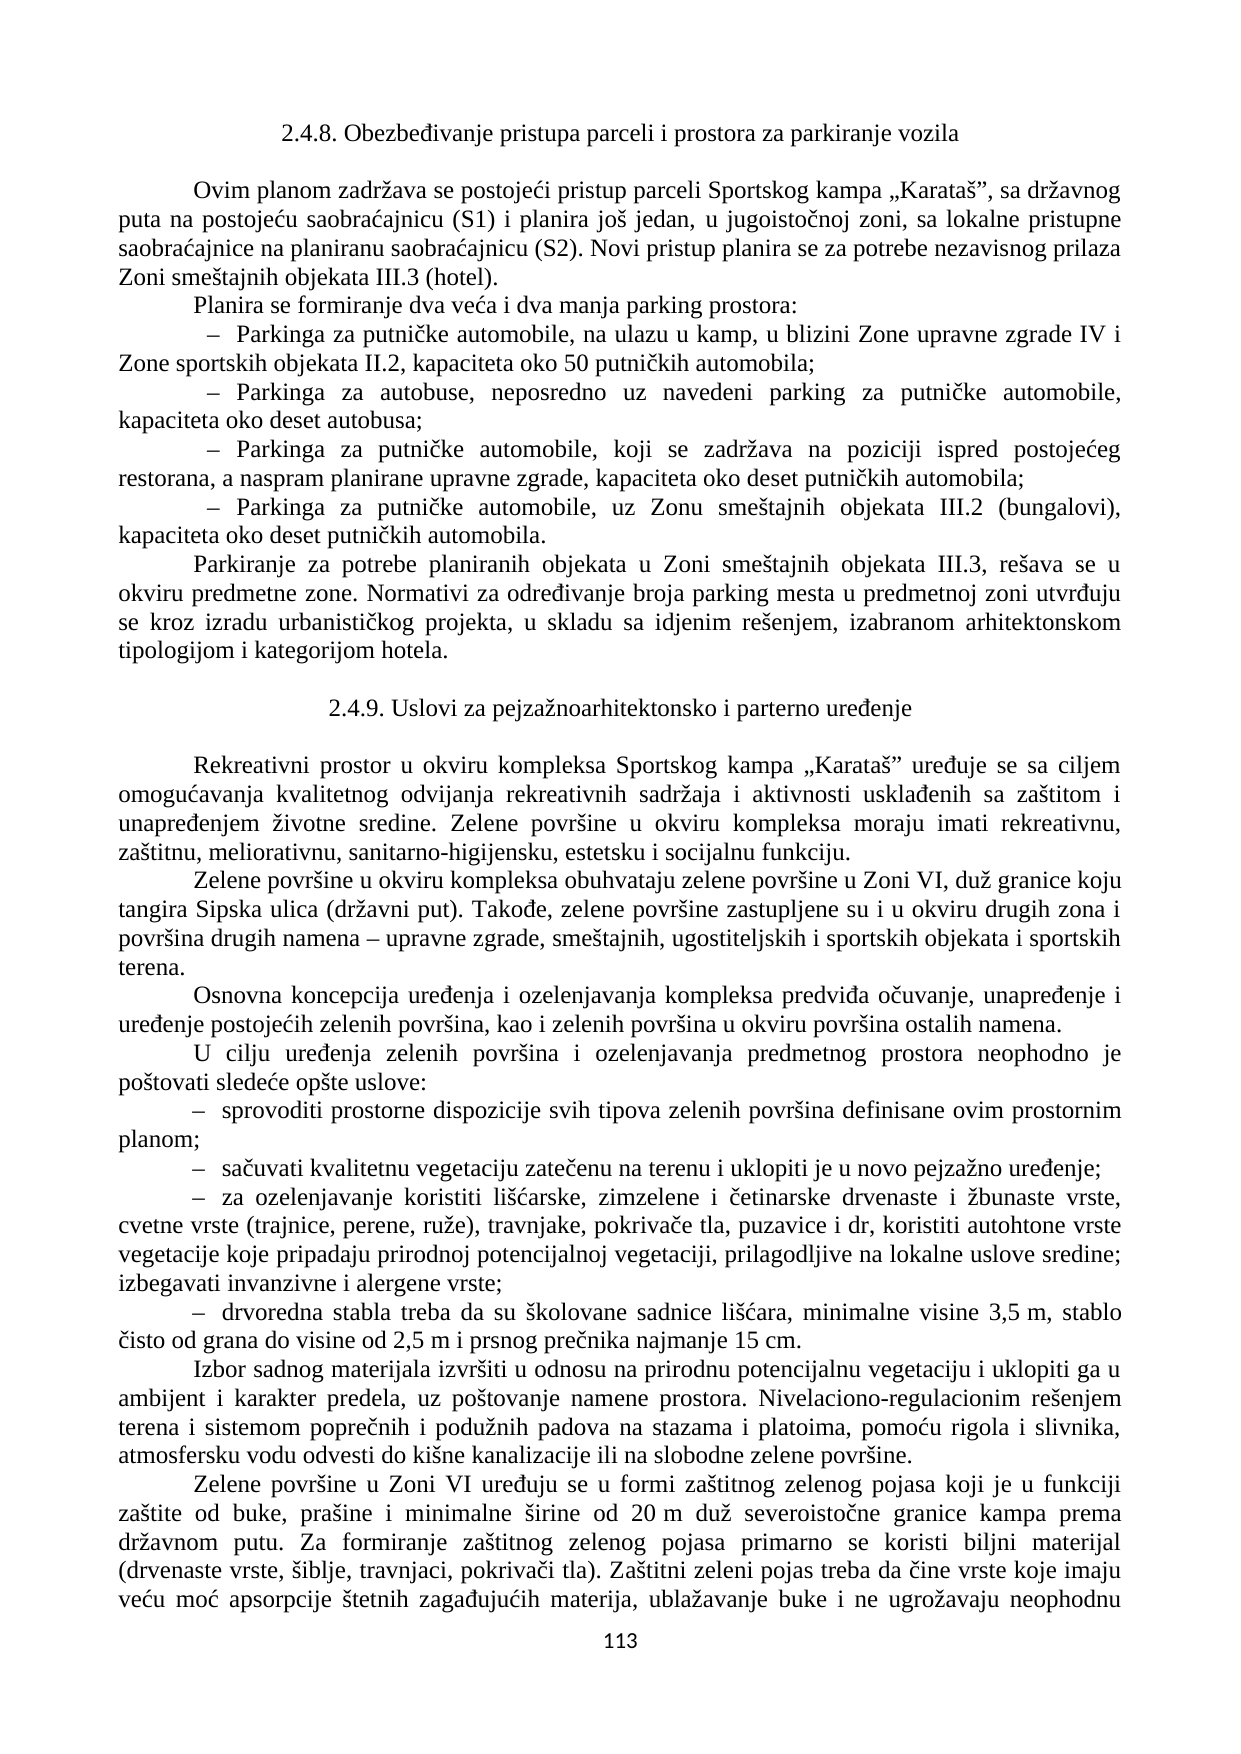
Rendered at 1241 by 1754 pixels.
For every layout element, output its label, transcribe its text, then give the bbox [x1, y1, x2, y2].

list Parkinga za autobuse, neposredno uz navedeni parking za putničke automobile, kapaciteta oko deset autobusa; [118, 377, 1122, 434]
text Zelene površine u okviru kompleksa obuhvataju zelene površine u Zoni VI, duž granice koju tangira Sipska ulica (državni put). Takođe, zelene površine zastupljene su i u okviru drugih zona i površina drugih namena – upravne zgrade, smeštajnih, ugostiteljskih i sportskih objekata i sportskih terena. [118, 866, 1122, 981]
list Parkinga za putničke automobile, na ulazu u kamp, u blizini Zone upravne zgrade IV i Zone sportskih objekata II.2, kapaciteta oko 50 putničkih automobila; [118, 319, 1122, 377]
text Parkiranje za potrebe planiranih objekata u Zoni smeštajnih objekata III.3, rešava se u okviru predmetne zone. Normativi za određivanje broja parking mesta u predmetnoj zoni utvrđuju se kroz izradu urbanističkog projekta, u skladu sa idjenim rešenjem, izabranom arhitektonskom tipologijom i kategorijom hotela. [118, 549, 1122, 664]
list Parkinga za putničke automobile, koji se zadržava na poziciji ispred postojećeg restorana, a naspram planirane upravne zgrade, kapaciteta oko deset putničkih automobila; [118, 434, 1122, 492]
text Planira se formiranje dva veća i dva manja parking prostora: [118, 291, 1122, 319]
list za ozelenjavanje koristiti lišćarske, zimzelene i četinarske drvenaste i žbunaste vrste, cvetne vrste (trajnice, perene, ruže), travnjake, pokrivače tla, puzavice i dr, koristiti autohtone vrste vegetacije koje pripadaju prirodnoj potencijalnoj vegetaciji, prilagodljive na lokalne uslove sredine; izbegavati invanzivne i alergene vrste; [118, 1182, 1122, 1297]
text Izbor sadnog materijala izvršiti u odnosu na prirodnu potencijalnu vegetaciju i uklopiti ga u ambijent i karakter predela, uz poštovanje namene prostora. Nivelaciono-regulacionim rešenjem terena i sistemom poprečnih i podužnih padova na stazama i platoima, pomoću rigola i slivnika, atmosfersku vodu odvesti do kišne kanalizacije ili na slobodne zelene površine. [118, 1354, 1122, 1469]
list Parkinga za putničke automobile, uz Zonu smeštajnih objekata III.2 (bungalovi), kapaciteta oko deset putničkih automobila. [118, 492, 1122, 549]
list drvoredna stabla treba da su školovane sadnice lišćara, minimalne visine 3,5 m, stablo čisto od grana do visine od 2,5 m i prsnog prečnika najmanje 15 cm. [118, 1297, 1122, 1354]
list sačuvati kvalitetnu vegetaciju zatečenu na terenu i uklopiti je u novo pejzažno uređenje; [118, 1153, 1122, 1182]
text Rekreativni prostor u okviru kompleksa Sportskog kampa „Karataš” uređuje se sa ciljem omogućavanja kvalitetnog odvijanja rekreativnih sadržaja i aktivnosti usklađenih sa zaštitom i unapređenjem životne sredine. Zelene površine u okviru kompleksa moraju imati rekreativnu, zaštitnu, meliorativnu, sanitarno-higijensku, estetsku i socijalnu funkciju. [118, 751, 1122, 866]
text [118, 1469, 1122, 1613]
text Ovim planom zadržava se postojeći pristup parceli Sportskog kampa „Karataš”, sa državnog puta na postojeću saobraćajnicu (S1) i planira još jedan, u jugoistočnoj zoni, sa lokalne pristupne saobraćajnice na planiranu saobraćajnicu (S2). Novi pristup planira se za potrebe nezavisnog prilaza Zoni smeštajnih objekata III.3 (hotel). [118, 176, 1122, 291]
text U cilju uređenja zelenih površina i ozelenjavanja predmetnog prostora neophodno je poštovati sledeće opšte uslove: [118, 1038, 1122, 1096]
list sprovoditi prostorne dispozicije svih tipova zelenih površina definisane ovim prostornim planom; [118, 1096, 1122, 1153]
text 2.4.9. Uslovi za pejzažnoarhitektonsko i parterno uređenje [118, 693, 1122, 722]
text 2.4.8. Obezbeđivanje pristupa parceli i prostora za parkiranje vozila [118, 118, 1122, 147]
text Osnovna koncepcija uređenja i ozelenjavanja kompleksa predviđa očuvanje, unapređenje i uređenje postojećih zelenih površina, kao i zelenih površina u okviru površina ostalih namena. [118, 981, 1122, 1038]
